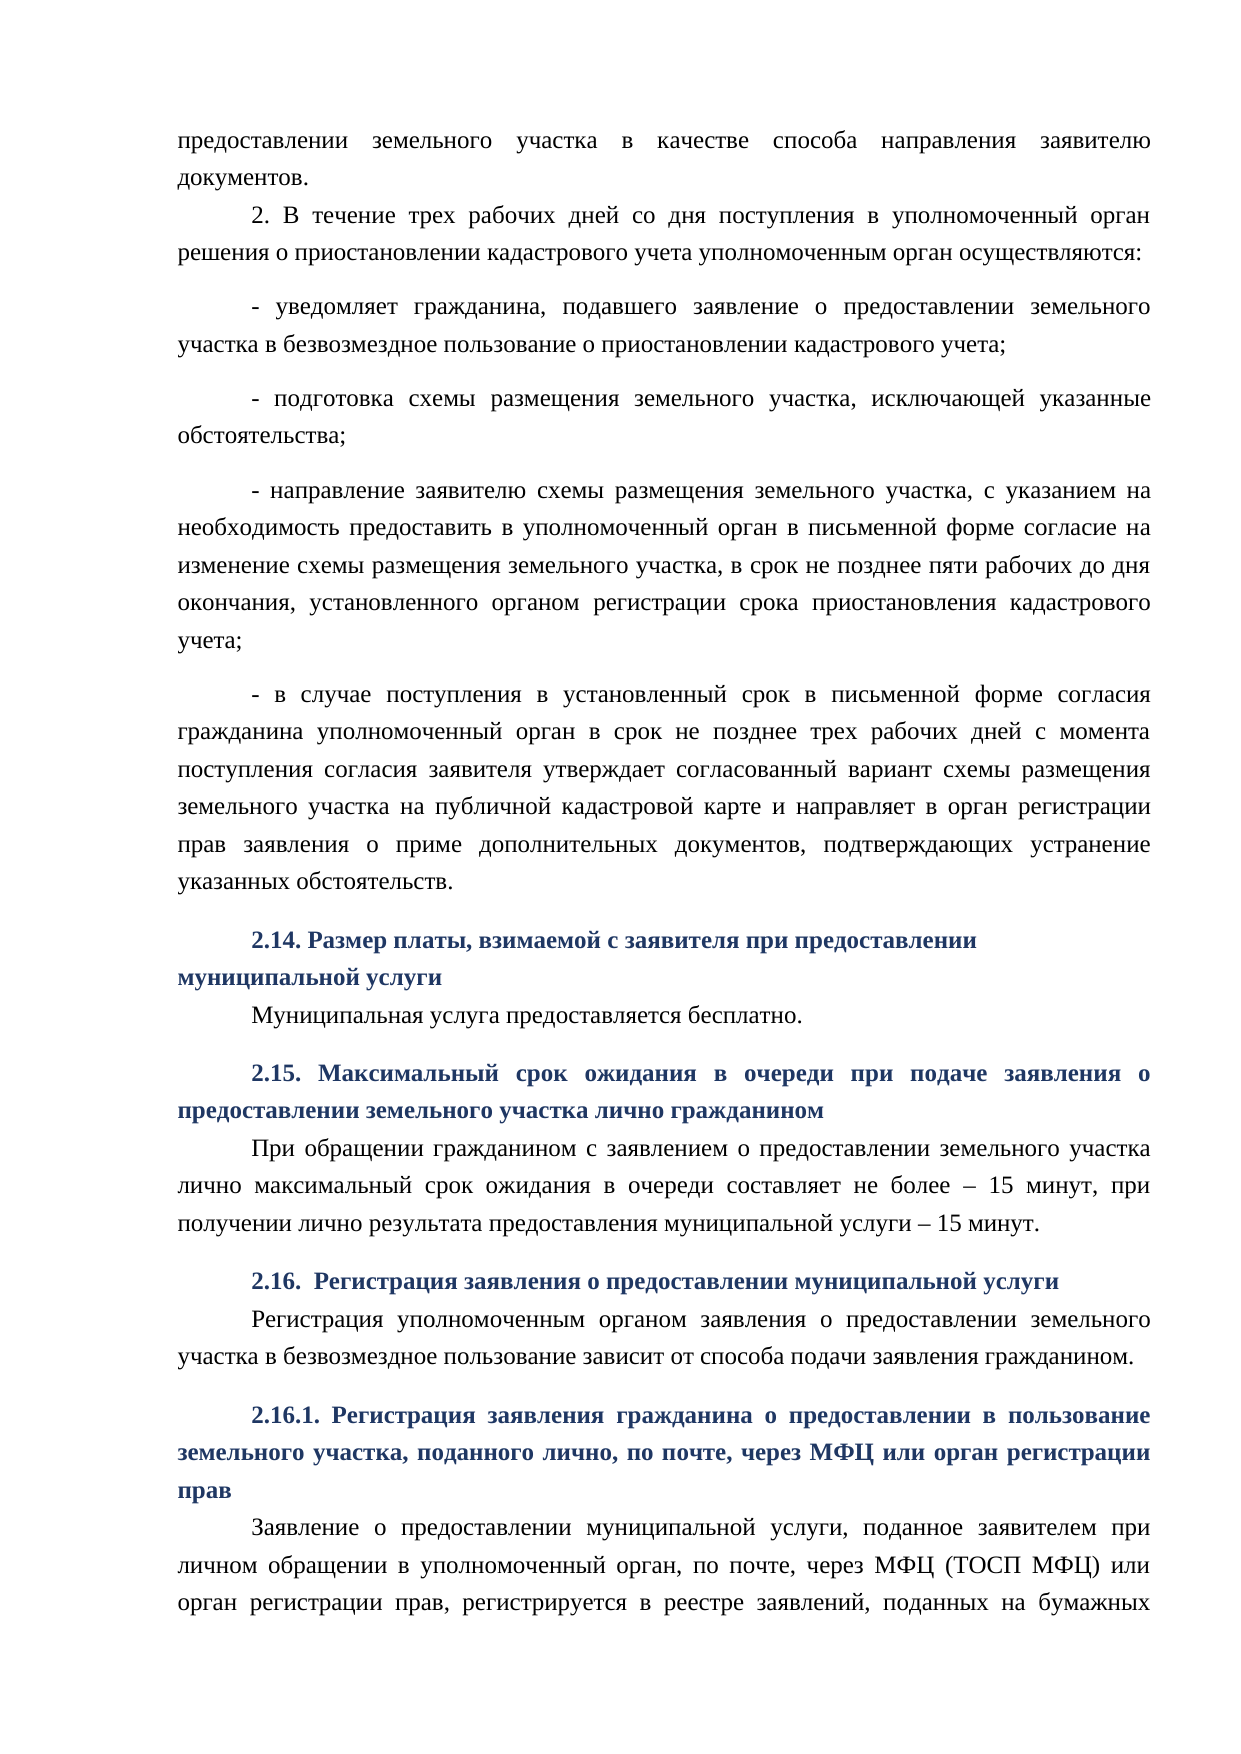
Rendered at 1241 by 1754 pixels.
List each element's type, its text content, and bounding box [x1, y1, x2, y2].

subtitle 2.15. Максимальный срок ожидания в очереди при подаче заявления о предоставлении земельного участка лично гражданином [177, 1051, 1152, 1126]
text - направление заявителю схемы размещения земельного участка, с указанием на необходимость предоставить в уполномоченный орган в письменной форме согласие на изменение схемы размещения земельного участка, в срок не позднее пяти рабочих до дня окончания, установленного органом регистрации срока приостановления кадастрового учета; [177, 468, 1152, 656]
text - в случае поступления в установленный срок в письменной форме согласия гражданина уполномоченный орган в срок не позднее трех рабочих дней с момента поступления согласия заявителя утверждает согласованный вариант схемы размещения земельного участка на публичной кадастровой карте и направляет в орган регистрации прав заявления о приме дополнительных документов, подтверждающих устранение указанных обстоятельств. [177, 672, 1152, 897]
text 2. В течение трех рабочих дней со дня поступления в уполномоченный орган решения о приостановлении кадастрового учета уполномоченным орган осуществляются: [177, 193, 1152, 268]
list Регистрация уполномоченным органом заявления о предоставлении земельного участка в безвозмездное пользование зависит от способа подачи заявления гражданином. [177, 1297, 1152, 1372]
text Муниципальная услуга предоставляется бесплатно. [177, 993, 1152, 1031]
subtitle 2.14. Размер платы, взимаемой с заявителя при предоставлении муниципальной услуги [177, 918, 1152, 993]
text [177, 1506, 1152, 1618]
list При обращении гражданином с заявлением о предоставлении земельного участка лично максимальный срок ожидания в очереди составляет не более – 15 минут, при получении лично результата предоставления муниципальной услуги – 15 минут. [177, 1126, 1152, 1239]
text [177, 118, 1152, 193]
text - подготовка схемы размещения земельного участка, исключающей указанные обстоятельства; [177, 376, 1152, 451]
subtitle 2.16. Регистрация заявления о предоставлении муниципальной услуги [177, 1260, 1152, 1297]
text - уведомляет гражданина, подавшего заявление о предоставлении земельного участка в безвозмездное пользование о приостановлении кадастрового учета; [177, 285, 1152, 360]
subtitle 2.16.1. Регистрация заявления гражданина о предоставлении в пользование земельного участка, поданного лично, по почте, через МФЦ или орган регистрации прав [177, 1393, 1152, 1506]
